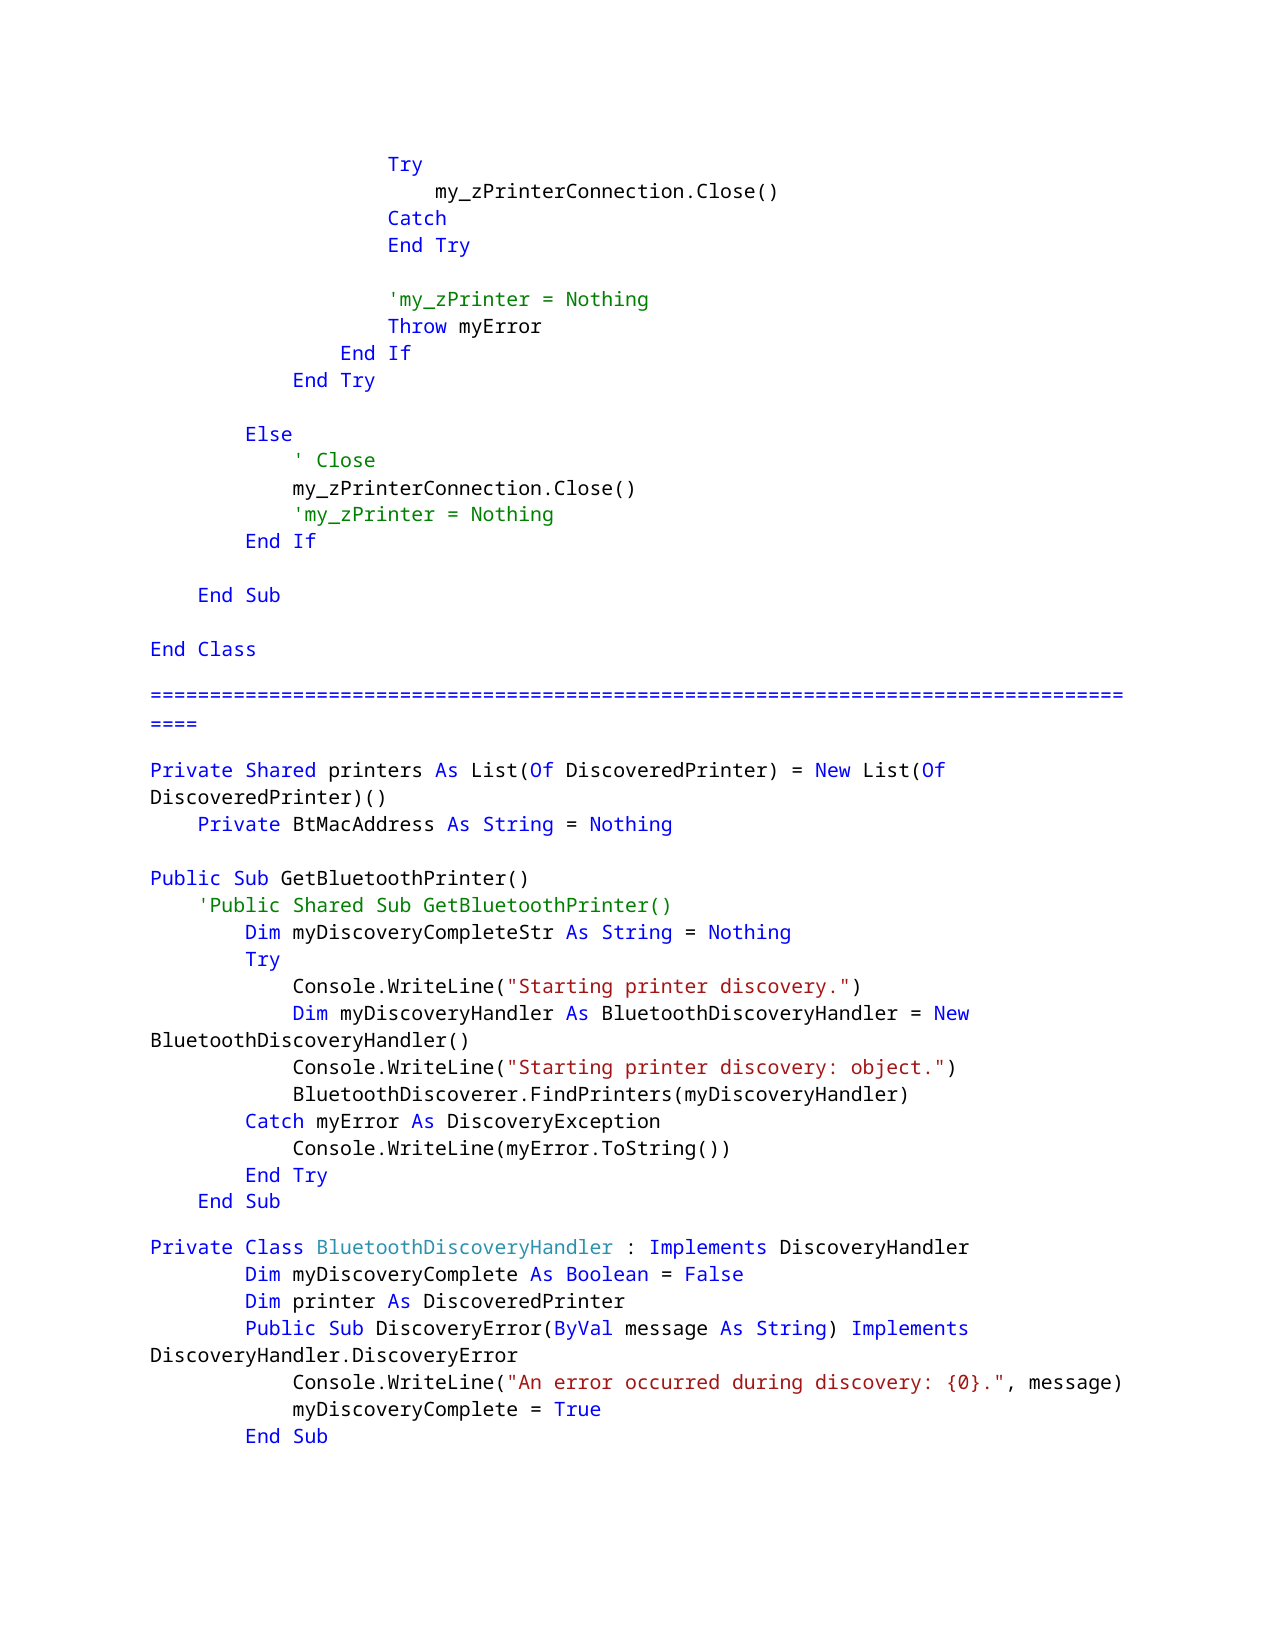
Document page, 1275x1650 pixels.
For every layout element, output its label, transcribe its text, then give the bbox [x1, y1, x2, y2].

text Private BtMacAddress As String = Nothing [150, 810, 1125, 837]
text Try [150, 945, 1125, 972]
text End Sub [150, 1422, 1125, 1449]
text Console.WriteLine("Starting printer discovery: object.") [150, 1053, 1125, 1080]
text my_zPrinterConnection.Close() [150, 474, 1125, 501]
text Dim myDiscoveryComplete As Boolean = False [150, 1261, 1125, 1287]
text End Try [150, 1161, 1125, 1188]
text End Class [150, 636, 1125, 663]
text End Sub [150, 582, 1125, 609]
text Console.WriteLine("Starting printer discovery.") [150, 972, 1125, 999]
text Dim printer As DiscoveredPrinter [150, 1287, 1125, 1314]
text my_zPrinterConnection.Close() [150, 177, 1125, 204]
text Else [150, 420, 1125, 447]
text ====================================================================================== [150, 681, 1125, 737]
text 'my_zPrinter = Nothing [150, 501, 1125, 528]
text Catch myError As DiscoveryException [150, 1107, 1125, 1134]
text Console.WriteLine(myError.ToString()) [150, 1134, 1125, 1161]
text Console.WriteLine("An error occurred during discovery: {0}.", message) [150, 1368, 1125, 1395]
text End Try [150, 231, 1125, 258]
text Try [150, 150, 1125, 177]
text Throw myError [150, 312, 1125, 339]
text Public Sub GetBluetoothPrinter() [150, 864, 1125, 891]
text ' Close [150, 447, 1125, 474]
text Public Sub DiscoveryError(ByVal message As String) Implements DiscoveryHandler.DiscoveryError [150, 1314, 1125, 1368]
text Private Class BluetoothDiscoveryHandler : Implements DiscoveryHandler [150, 1233, 1125, 1261]
text 'my_zPrinter = Nothing [150, 285, 1125, 312]
text Dim myDiscoveryHandler As BluetoothDiscoveryHandler = New BluetoothDiscoveryHandler() [150, 999, 1125, 1053]
text Dim myDiscoveryCompleteStr As String = Nothing [150, 918, 1125, 945]
text BluetoothDiscoverer.FindPrinters(myDiscoveryHandler) [150, 1080, 1125, 1107]
text End If [150, 528, 1125, 555]
text End Sub [150, 1188, 1125, 1215]
text Catch [150, 204, 1125, 231]
text myDiscoveryComplete = True [150, 1395, 1125, 1422]
text End If [150, 339, 1125, 366]
text Private Shared printers As List(Of DiscoveredPrinter) = New List(Of DiscoveredPrinter)() [150, 756, 1125, 810]
text 'Public Shared Sub GetBluetoothPrinter() [150, 891, 1125, 918]
text End Try [150, 366, 1125, 393]
